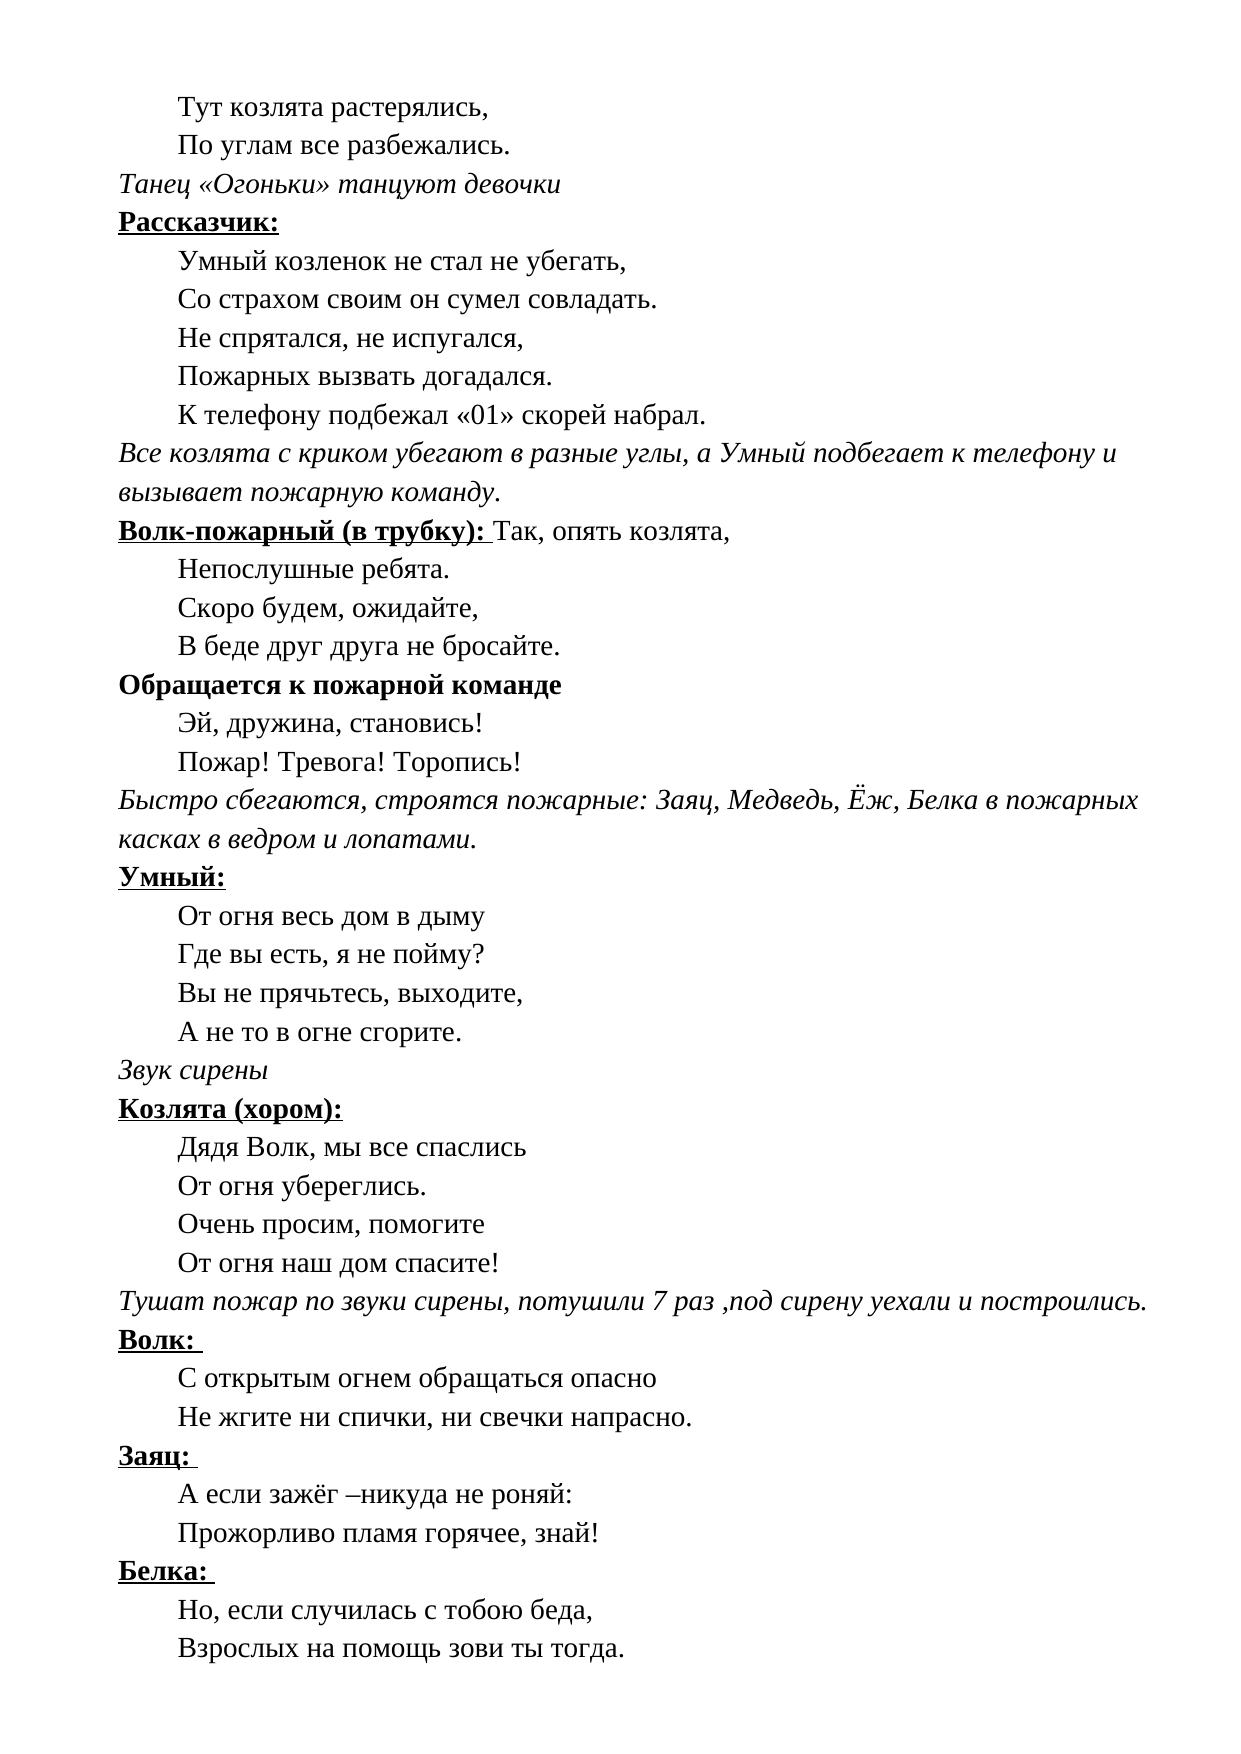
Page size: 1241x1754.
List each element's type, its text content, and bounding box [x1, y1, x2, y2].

text Белка: [118, 1553, 1152, 1587]
text Со страхом своим он сумел совладать. [177, 281, 1152, 315]
text Очень просим, помогите [177, 1206, 1152, 1240]
text А если зажёг –никуда не роняй: [177, 1476, 1152, 1510]
text Волк: [118, 1322, 1152, 1356]
text Не жгите ни спички, ни свечки напрасно. [177, 1399, 1152, 1433]
text От огня убереглись. [177, 1168, 1152, 1201]
text Но, если случилась с тобою беда, [177, 1592, 1152, 1625]
text Прожорливо пламя горячее, знай! [177, 1515, 1152, 1548]
text Умный козленок не стал не убегать, [177, 243, 1152, 276]
text Непослушные ребята. [177, 551, 1152, 585]
text А не то в огне сгорите. [177, 1014, 1152, 1047]
text Козлята (хором): [118, 1091, 1152, 1124]
text Где вы есть, я не пойму? [177, 937, 1152, 970]
text В беде друг друга не бросайте. [177, 628, 1152, 662]
text Взрослых на помощь зови ты тогда. [177, 1630, 1152, 1664]
text Не спрятался, не испугался, [177, 320, 1152, 353]
text Пожар! Тревога! Торопись! [177, 744, 1152, 777]
text Вы не прячьтесь, выходите, [177, 975, 1152, 1009]
text Обращается к пожарной команде [118, 667, 1152, 700]
text Тушат пожар по звуки сирены, потушили 7 раз ,под сирену уехали и построились. [118, 1283, 1152, 1317]
text К телефону подбежал «01» скорей набрал. [177, 397, 1152, 431]
text Быстро сбегаются, строятся пожарные: Заяц, Медведь, Ёж, Белка в пожарных касках в ведром и лопатами. [118, 782, 1152, 854]
text Танец «Огоньки» танцуют девочки [118, 166, 1152, 199]
text Волк-пожарный (в трубку): Так, опять козлята, [118, 513, 1152, 546]
text По углам все разбежались. [177, 127, 1152, 161]
text Рассказчик: [118, 204, 1152, 238]
text Заяц: [118, 1438, 1152, 1471]
text Умный: [118, 859, 1152, 893]
text Эй, дружина, становись! [177, 705, 1152, 739]
text От огня наш дом спасите! [177, 1245, 1152, 1278]
text От огня весь дом в дыму [177, 898, 1152, 932]
text Звук сирены [118, 1052, 1152, 1086]
text Все козлята с криком убегают в разные углы, а Умный подбегает к телефону и вызывает пожарную команду. [118, 436, 1152, 508]
text Дядя Волк, мы все спаслись [177, 1129, 1152, 1163]
text Пожарных вызвать догадался. [177, 358, 1152, 392]
text Тут козлята растерялись, [177, 89, 1152, 122]
text Скоро будем, ожидайте, [177, 590, 1152, 623]
text С открытым огнем обращаться опасно [177, 1361, 1152, 1394]
